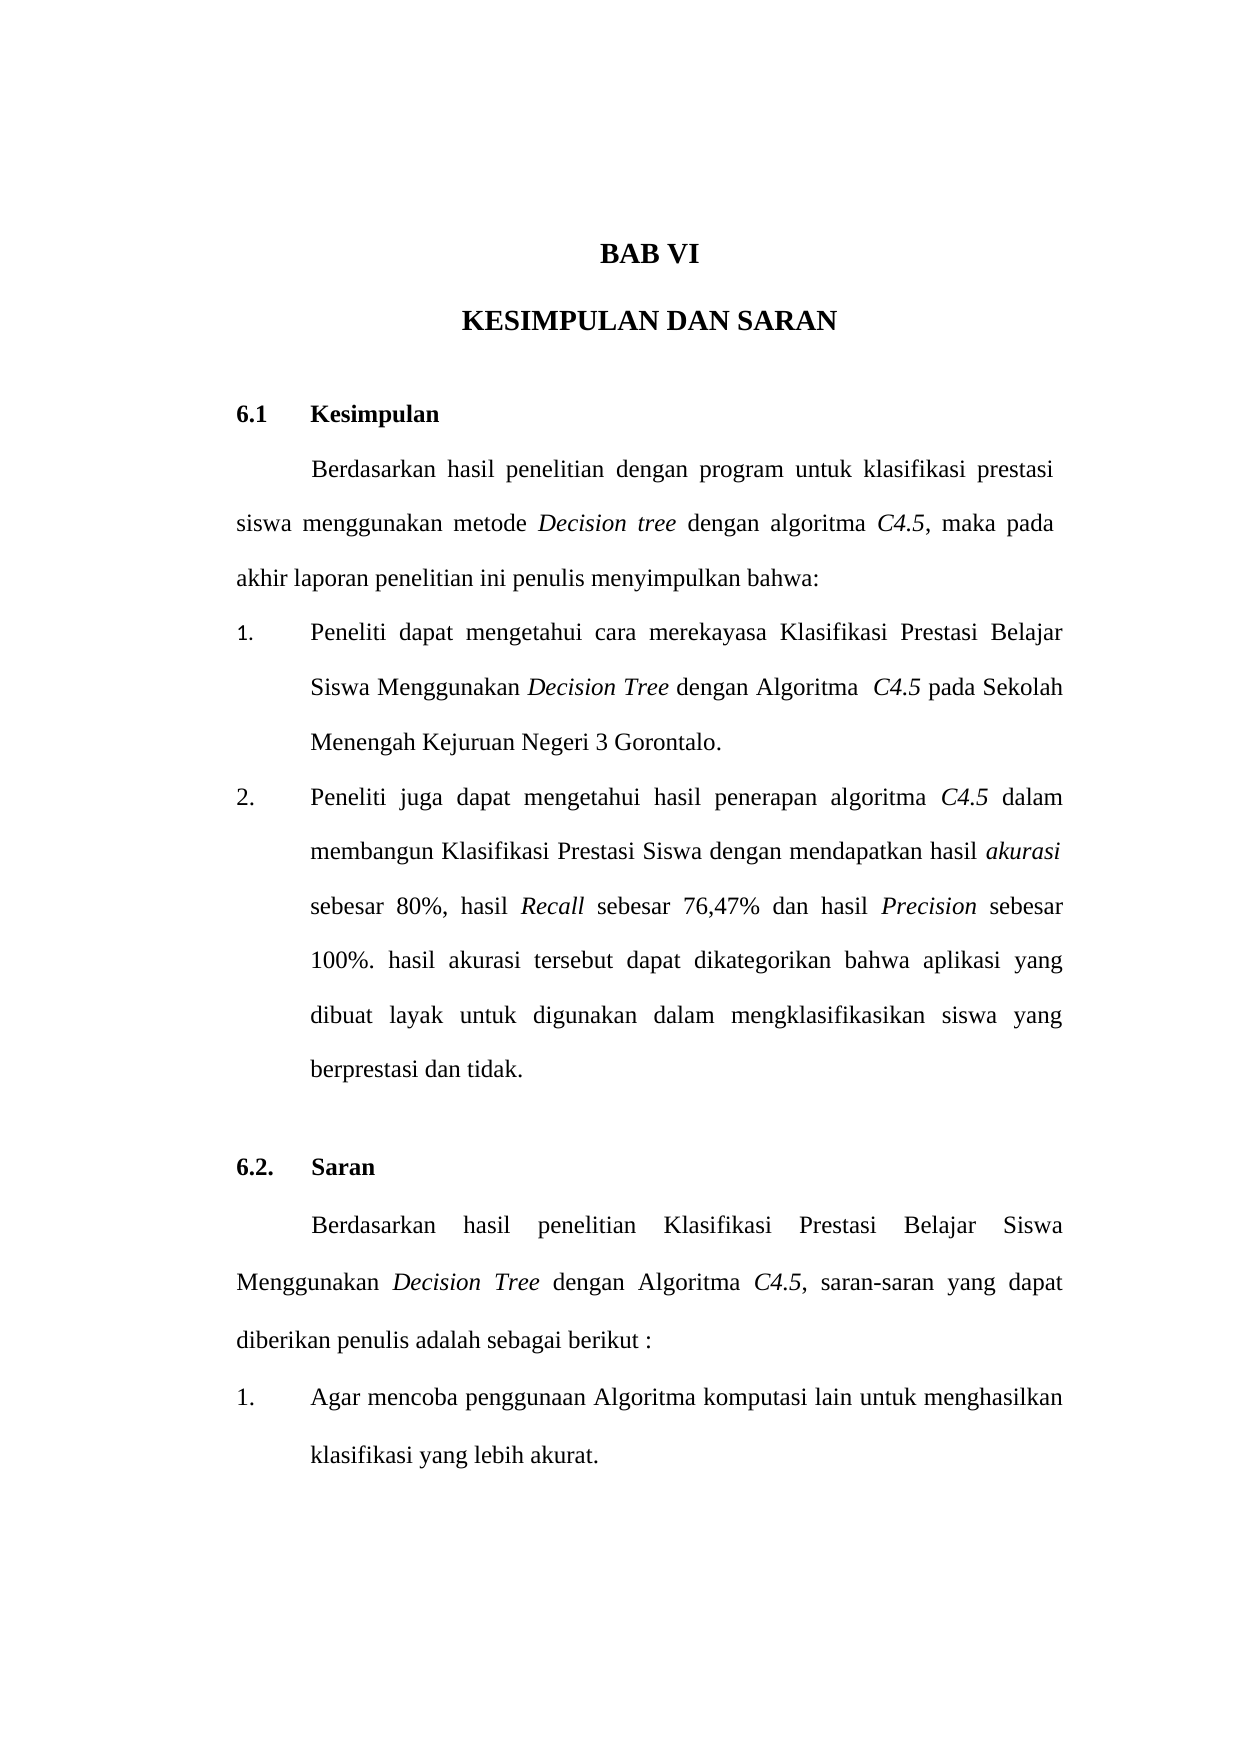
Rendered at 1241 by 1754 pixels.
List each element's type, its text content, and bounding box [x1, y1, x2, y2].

text Berdasarkan hasil penelitian dengan program untuk klasifikasi prestasi siswa menggunakan metode Decision tree dengan algoritma C4.5, maka pada akhir laporan penelitian ini penulis menyimpulkan bahwa: [236, 454, 1054, 592]
text 6.2. Saran [236, 1152, 1063, 1181]
list Agar mencoba penggunaan Algoritma komputasi lain untuk menghasilkan klasifikasi yang lebih akurat. [236, 1382, 1063, 1468]
list Kesimpulan [236, 399, 1063, 428]
list Peneliti juga dapat mengetahui hasil penerapan algoritma C4.5 dalam membangun Klasifikasi Prestasi Siswa dengan mendapatkan hasil akurasi sebesar 80%, hasil Recall sebesar 76,47% dan hasil Precision sebesar 100%. hasil akurasi tersebut dapat dikategorikan bahwa aplikasi yang dibuat layak untuk digunakan dalam mengklasifikasikan siswa yang berprestasi dan tidak. [236, 782, 1063, 1083]
text KESIMPULAN DAN SARAN [236, 303, 1063, 337]
text Berdasarkan hasil penelitian Klasifikasi Prestasi Belajar Siswa Menggunakan Decision Tree dengan Algoritma C4.5, saran-saran yang dapat diberikan penulis adalah sebagai berikut : [236, 1210, 1063, 1353]
text BAB VI [236, 236, 1063, 270]
list Peneliti dapat mengetahui cara merekayasa Klasifikasi Prestasi Belajar Siswa Menggunakan Decision Tree dengan Algoritma C4.5 pada Sekolah Menengah Kejuruan Negeri 3 Gorontalo. [236, 617, 1063, 756]
